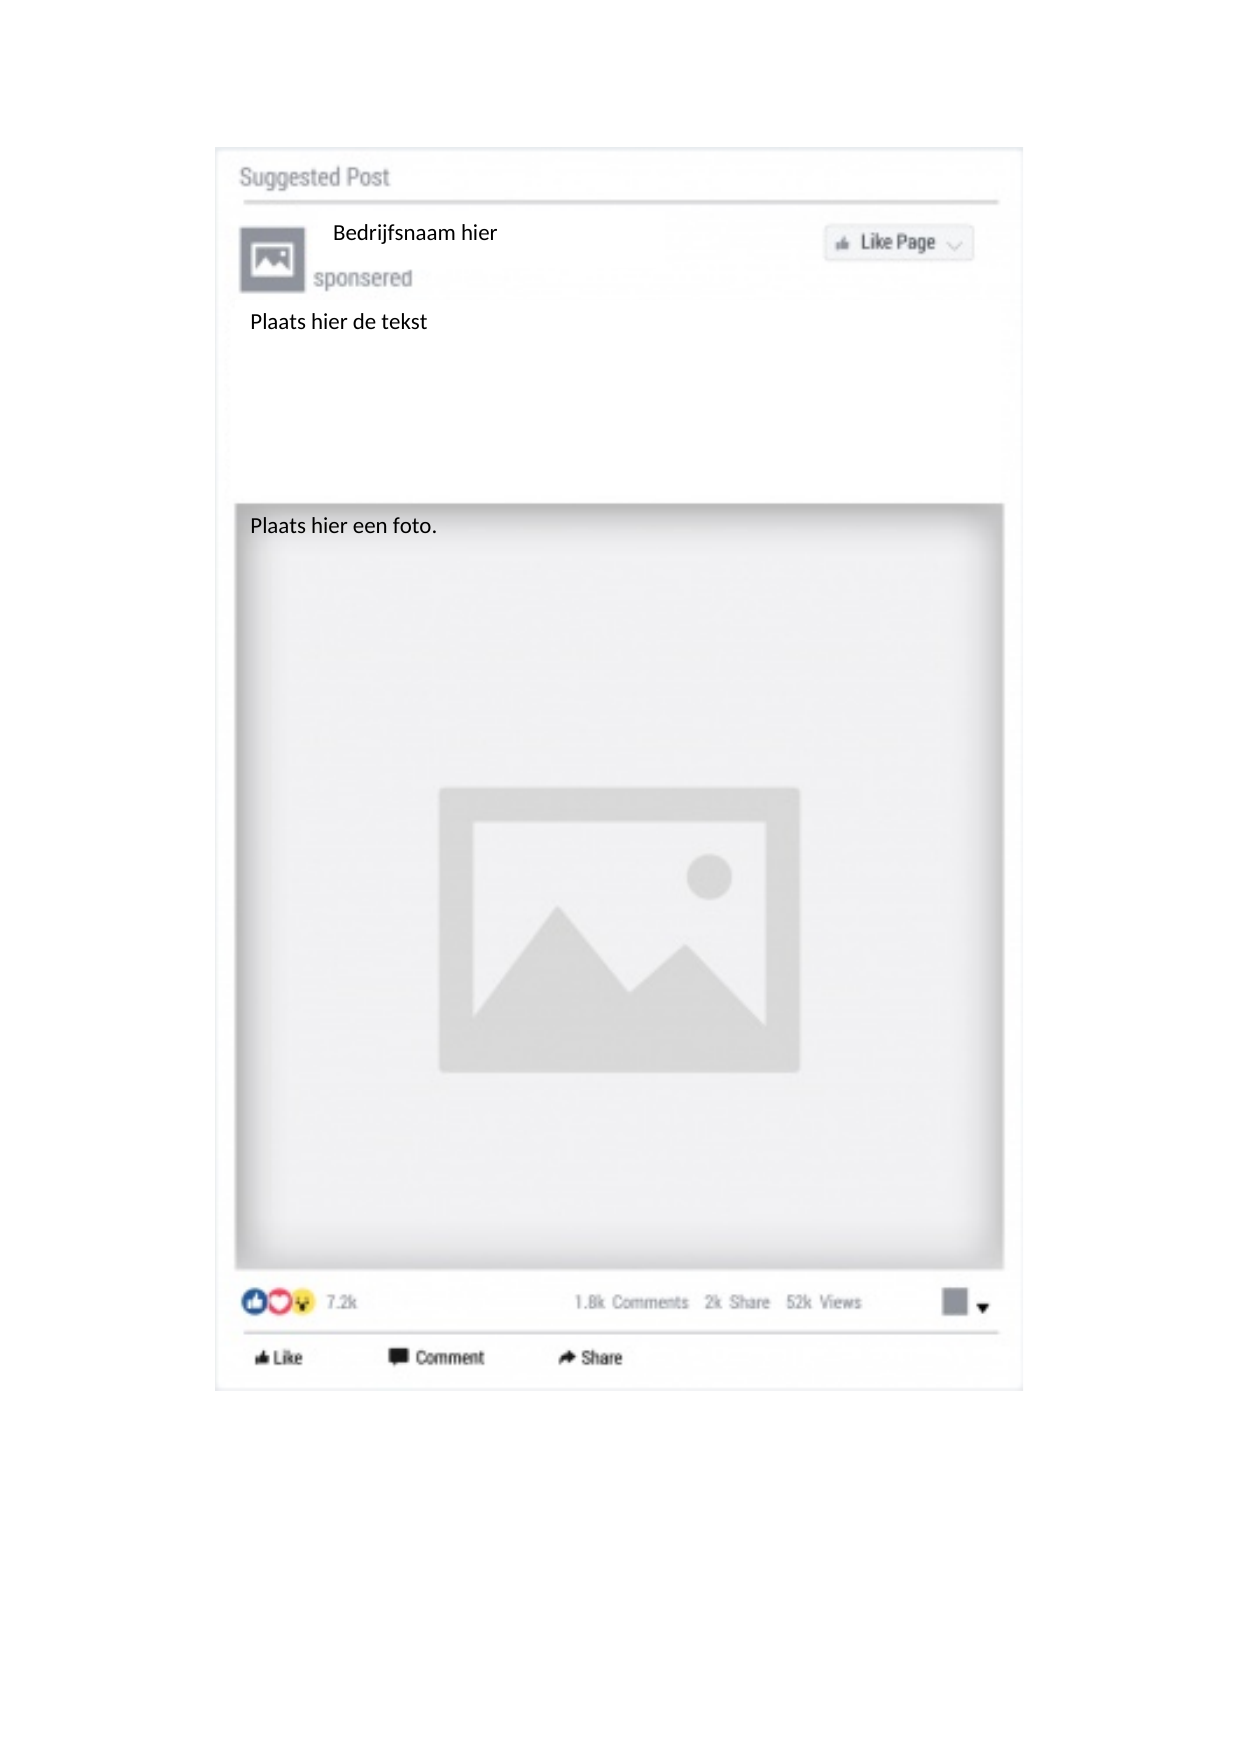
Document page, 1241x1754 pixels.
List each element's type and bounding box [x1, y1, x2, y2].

picture [215, 147, 1024, 1391]
